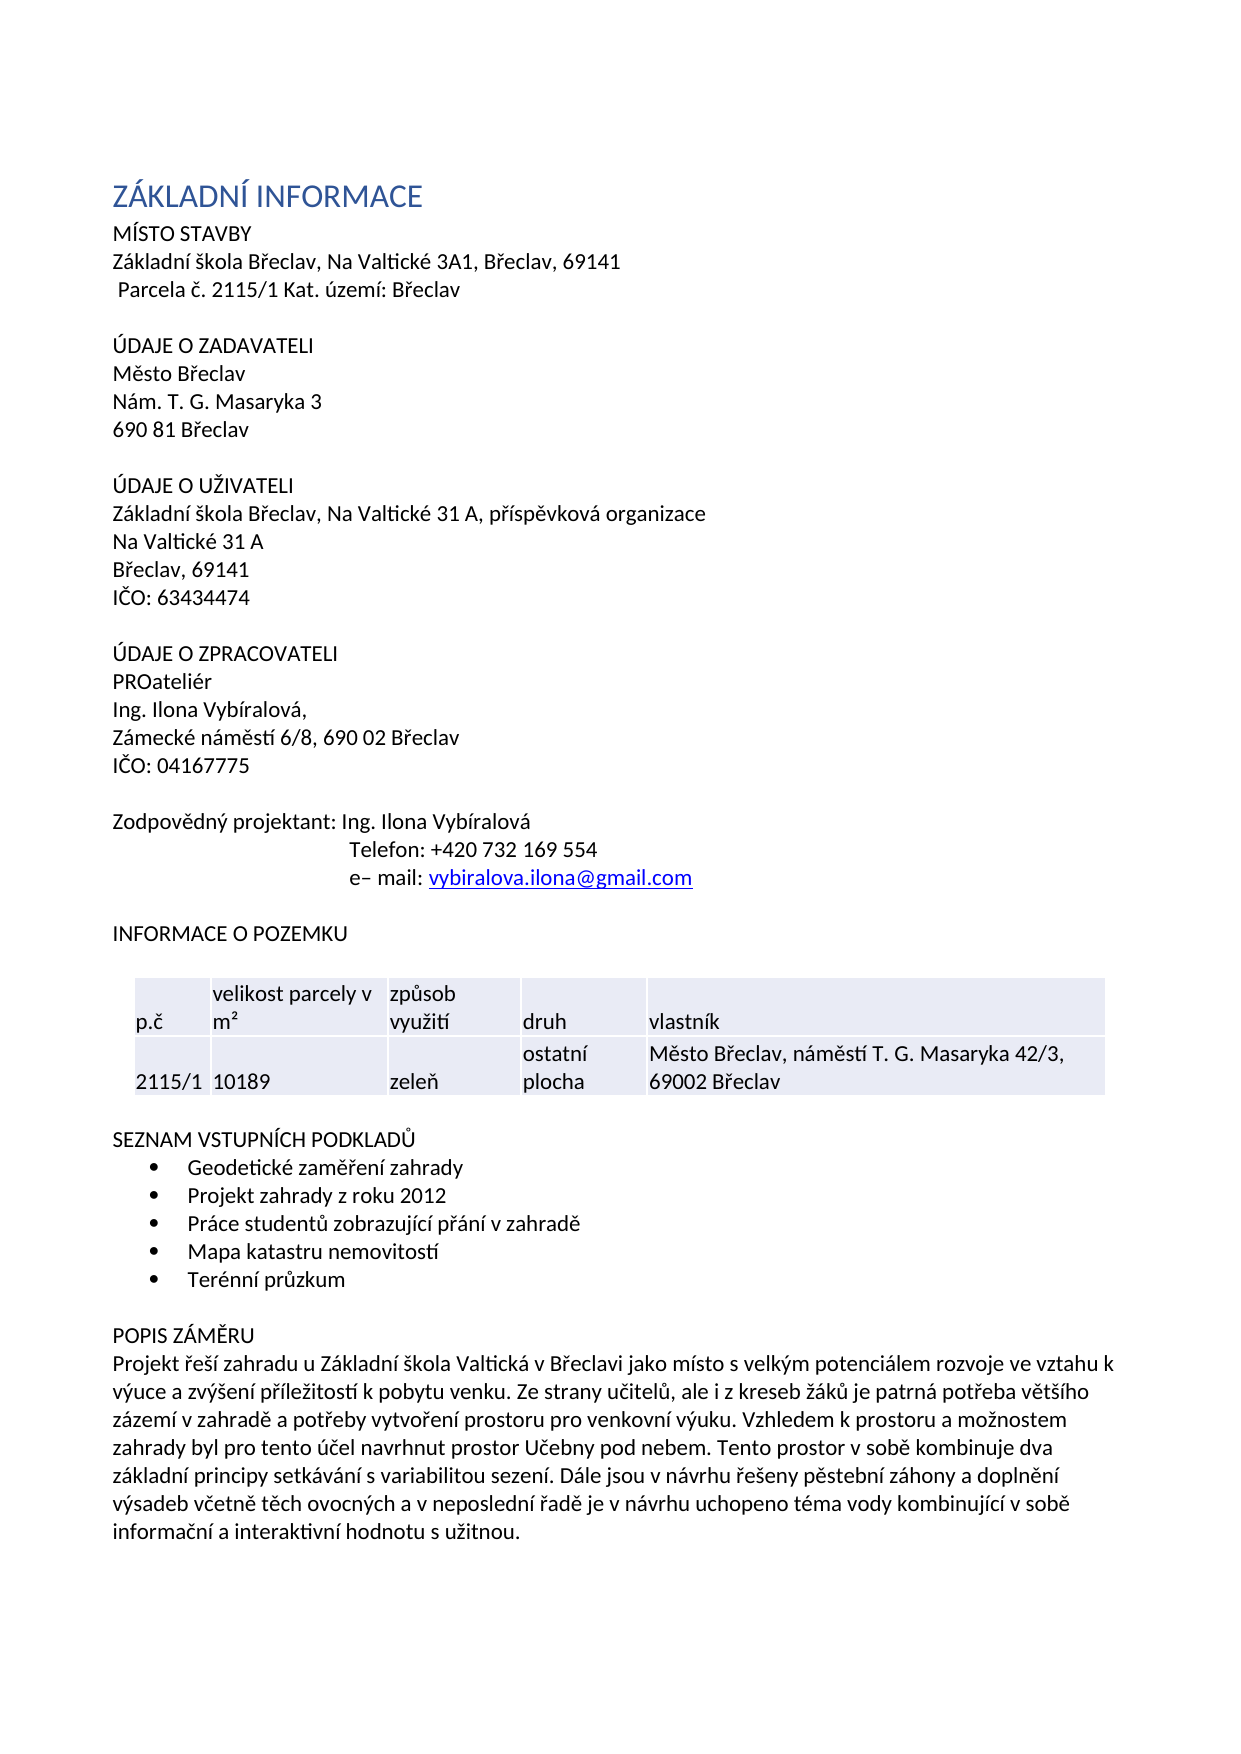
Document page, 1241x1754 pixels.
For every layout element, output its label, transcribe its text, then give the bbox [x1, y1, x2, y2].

text SEZNAM VSTUPNÍCH PODKLADŮ [112, 1125, 1128, 1153]
text Břeclav, 69141 [112, 555, 1128, 583]
text e– mail: vybiralova.ilona@gmail.com [112, 863, 1128, 891]
text POPIS ZÁMĚRU [112, 1321, 1128, 1349]
table_cell zeleň [389, 1037, 520, 1095]
list Projekt zahrady z roku 2012 [150, 1181, 1128, 1209]
list Geodetické zaměření zahrady [150, 1153, 1128, 1181]
text PROateliér [112, 667, 1128, 695]
list Práce studentů zobrazující přání v zahradě [150, 1209, 1128, 1237]
table_cell 10189 [212, 1037, 387, 1095]
list Terénní průzkum [150, 1265, 1128, 1293]
text Projekt řeší zahradu u Základní škola Valtická v Břeclavi jako místo s velkým potenciálem rozvoje ve vztahu k výuce a zvýšení příležitostí k pobytu venku. Ze strany učitelů, ale i z kreseb žáků je patrná potřeba většího zázemí v zahradě a potřeby vytvoření prostoru pro venkovní výuku. Vzhledem k prostoru a možnostem zahrady byl pro tento účel navrhnut prostor Učebny pod nebem. Tento prostor v sobě kombinuje dva základní principy setkávání s variabilitou sezení. Dále jsou v návrhu řešeny pěstební záhony a doplnění výsadeb včetně těch ovocných a v neposlední řadě je v návrhu uchopeno téma vody kombinující v sobě informační a interaktivní hodnotu s užitnou. [112, 1349, 1128, 1545]
text ÚDAJE O UŽIVATELI [112, 471, 1128, 499]
text Zámecké náměstí 6/8, 690 02 Břeclav [112, 723, 1128, 751]
text Město Břeclav [112, 359, 1128, 387]
text ÚDAJE O ZPRACOVATELI [112, 639, 1128, 667]
table_header způsob využití [389, 978, 520, 1035]
table_header druh [522, 978, 646, 1035]
text IČO: 04167775 [112, 751, 1128, 779]
text ÚDAJE O ZADAVATELI [112, 331, 1128, 359]
list Mapa katastru nemovitostí [150, 1237, 1128, 1265]
text Ing. Ilona Vybíralová, [112, 695, 1128, 723]
text Parcela č. 2115/1 Kat. území: Břeclav [112, 275, 1128, 303]
text Základní škola Břeclav, Na Valtické 3A1, Břeclav, 69141 [112, 247, 1128, 275]
subtitle ZÁKLADNÍ INFORMACE [112, 175, 1128, 216]
table_header vlastník [648, 978, 1105, 1035]
text Telefon: +420 732 169 554 [112, 835, 1128, 863]
text MÍSTO STAVBY [112, 219, 1128, 247]
table_cell ostatní plocha [522, 1037, 646, 1095]
text Základní škola Břeclav, Na Valtické 31 A, příspěvková organizace [112, 499, 1128, 527]
table_cell 2115/1 [135, 1037, 210, 1095]
text Zodpovědný projektant: Ing. Ilona Vybíralová [112, 807, 1128, 835]
table_cell Město Břeclav, náměstí T. G. Masaryka 42/3, 69002 Břeclav [648, 1037, 1105, 1095]
text Nám. T. G. Masaryka 3 690 81 Břeclav [112, 387, 1128, 443]
table_header velikost parcely v m² [212, 978, 387, 1035]
text Na Valtické 31 A [112, 527, 1128, 555]
text IČO: 63434474 [112, 583, 1128, 611]
table_header p.č [135, 978, 210, 1035]
text INFORMACE O POZEMKU [112, 919, 1128, 947]
